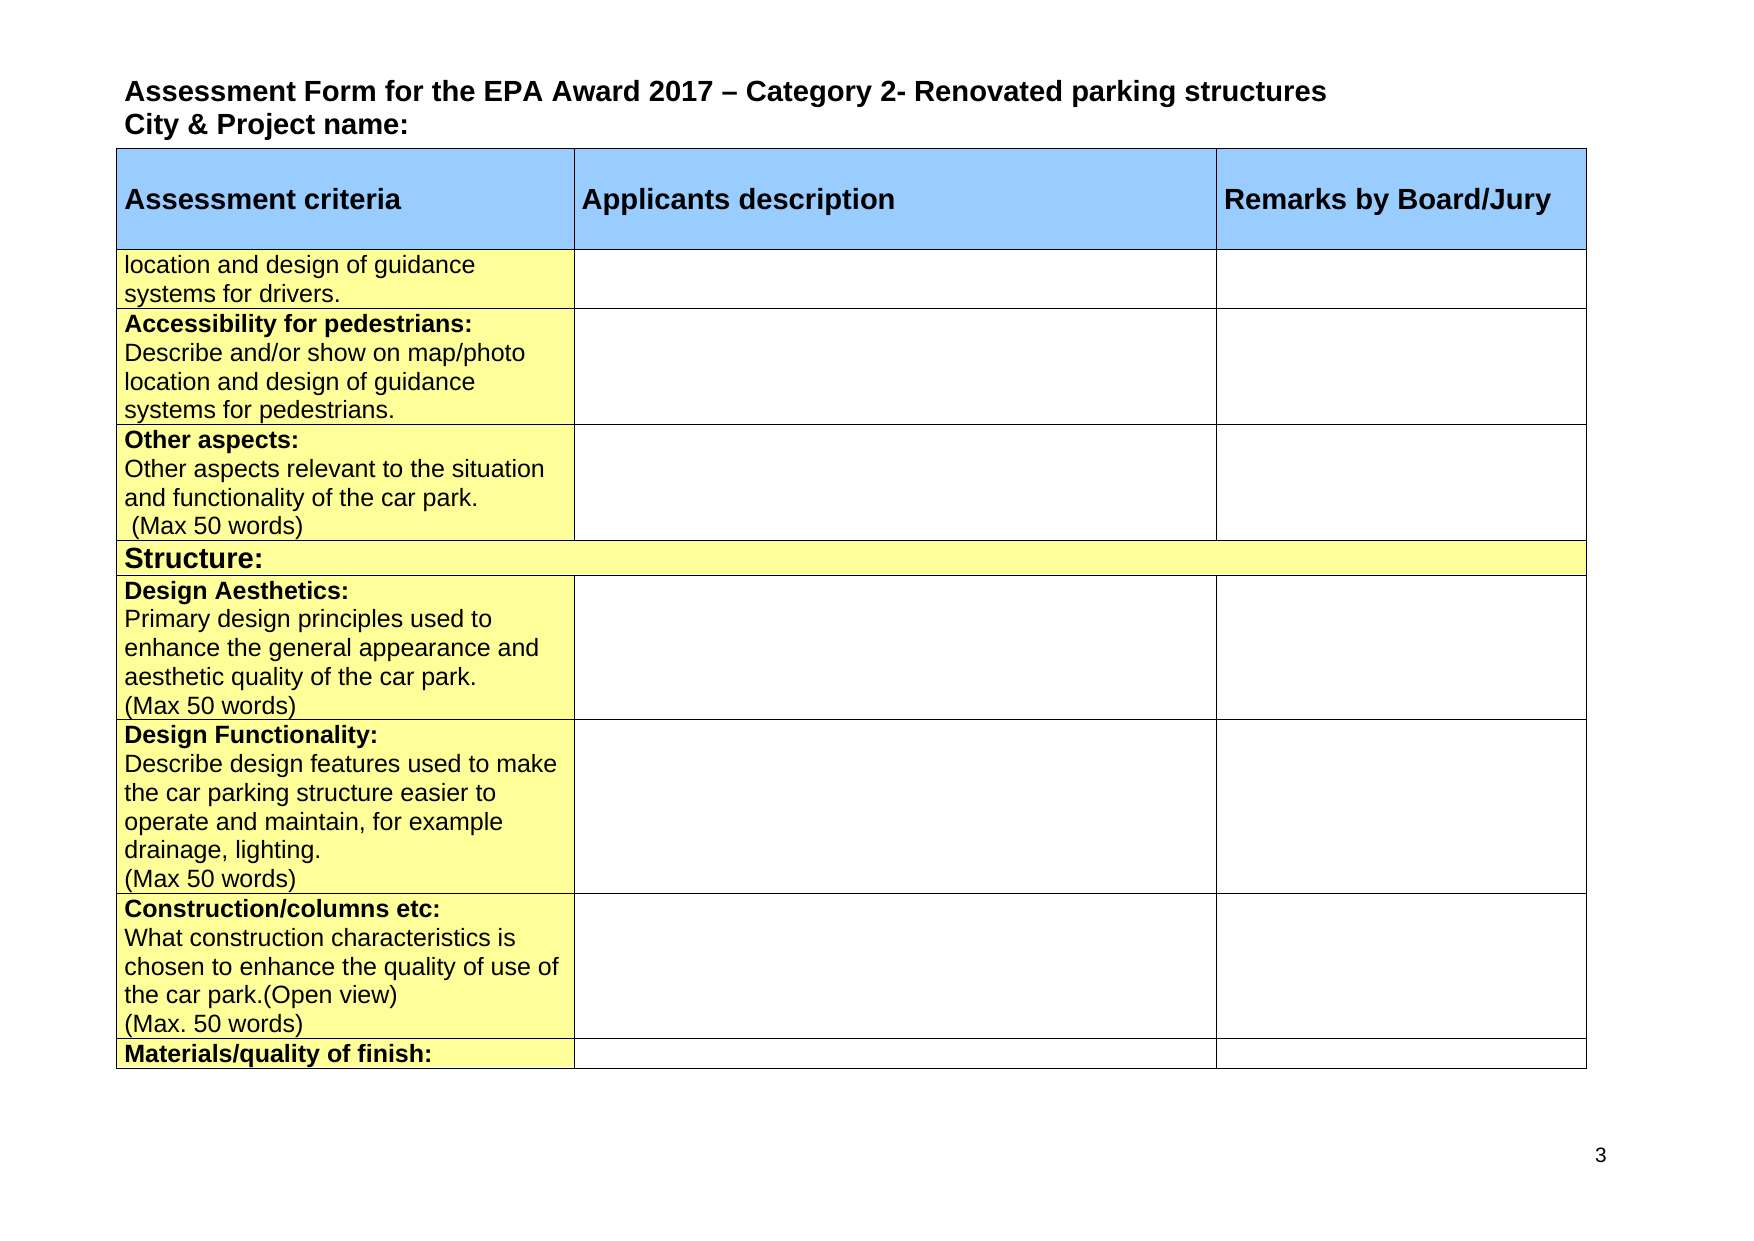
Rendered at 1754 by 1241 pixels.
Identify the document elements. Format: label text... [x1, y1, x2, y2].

table_cell [575, 250, 1216, 308]
table_cell Design Aesthetics: Primary design principles used to enhance the general appearance and aesthetic quality of the car park. (Max 50 words) [117, 576, 574, 719]
table_cell Other aspects: Other aspects relevant to the situation and functionality of the car park. (Max 50 words) [117, 425, 574, 540]
table_cell Design Functionality: Describe design features used to make the car parking structure easier to operate and maintain, for example drainage, lighting. (Max 50 words) [117, 720, 574, 893]
table_cell [575, 309, 1216, 424]
table_cell [1217, 1039, 1586, 1067]
table_cell [575, 576, 1216, 719]
table_cell [1217, 720, 1586, 893]
table_cell [1217, 576, 1586, 719]
table_cell [1217, 309, 1586, 424]
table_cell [117, 250, 574, 308]
table_header Remarks by Board/Jury [1217, 149, 1586, 249]
table_cell [1217, 425, 1586, 540]
table_cell [575, 894, 1216, 1038]
table_header Assessment criteria [117, 149, 574, 249]
table_cell [575, 720, 1216, 893]
table_cell Structure: [117, 541, 1586, 574]
table_cell [575, 425, 1216, 540]
table_cell [1217, 894, 1586, 1038]
table_cell Accessibility for pedestrians: Describe and/or show on map/photo location and design of guidance systems for pedestrians. [117, 309, 574, 424]
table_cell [117, 1039, 574, 1067]
table_header Applicants description [575, 149, 1216, 249]
table_cell [1217, 250, 1586, 308]
table_cell Construction/columns etc: What construction characteristics is chosen to enhance the quality of use of the car park.(Open view) (Max. 50 words) [117, 894, 574, 1038]
table_cell [575, 1039, 1216, 1067]
